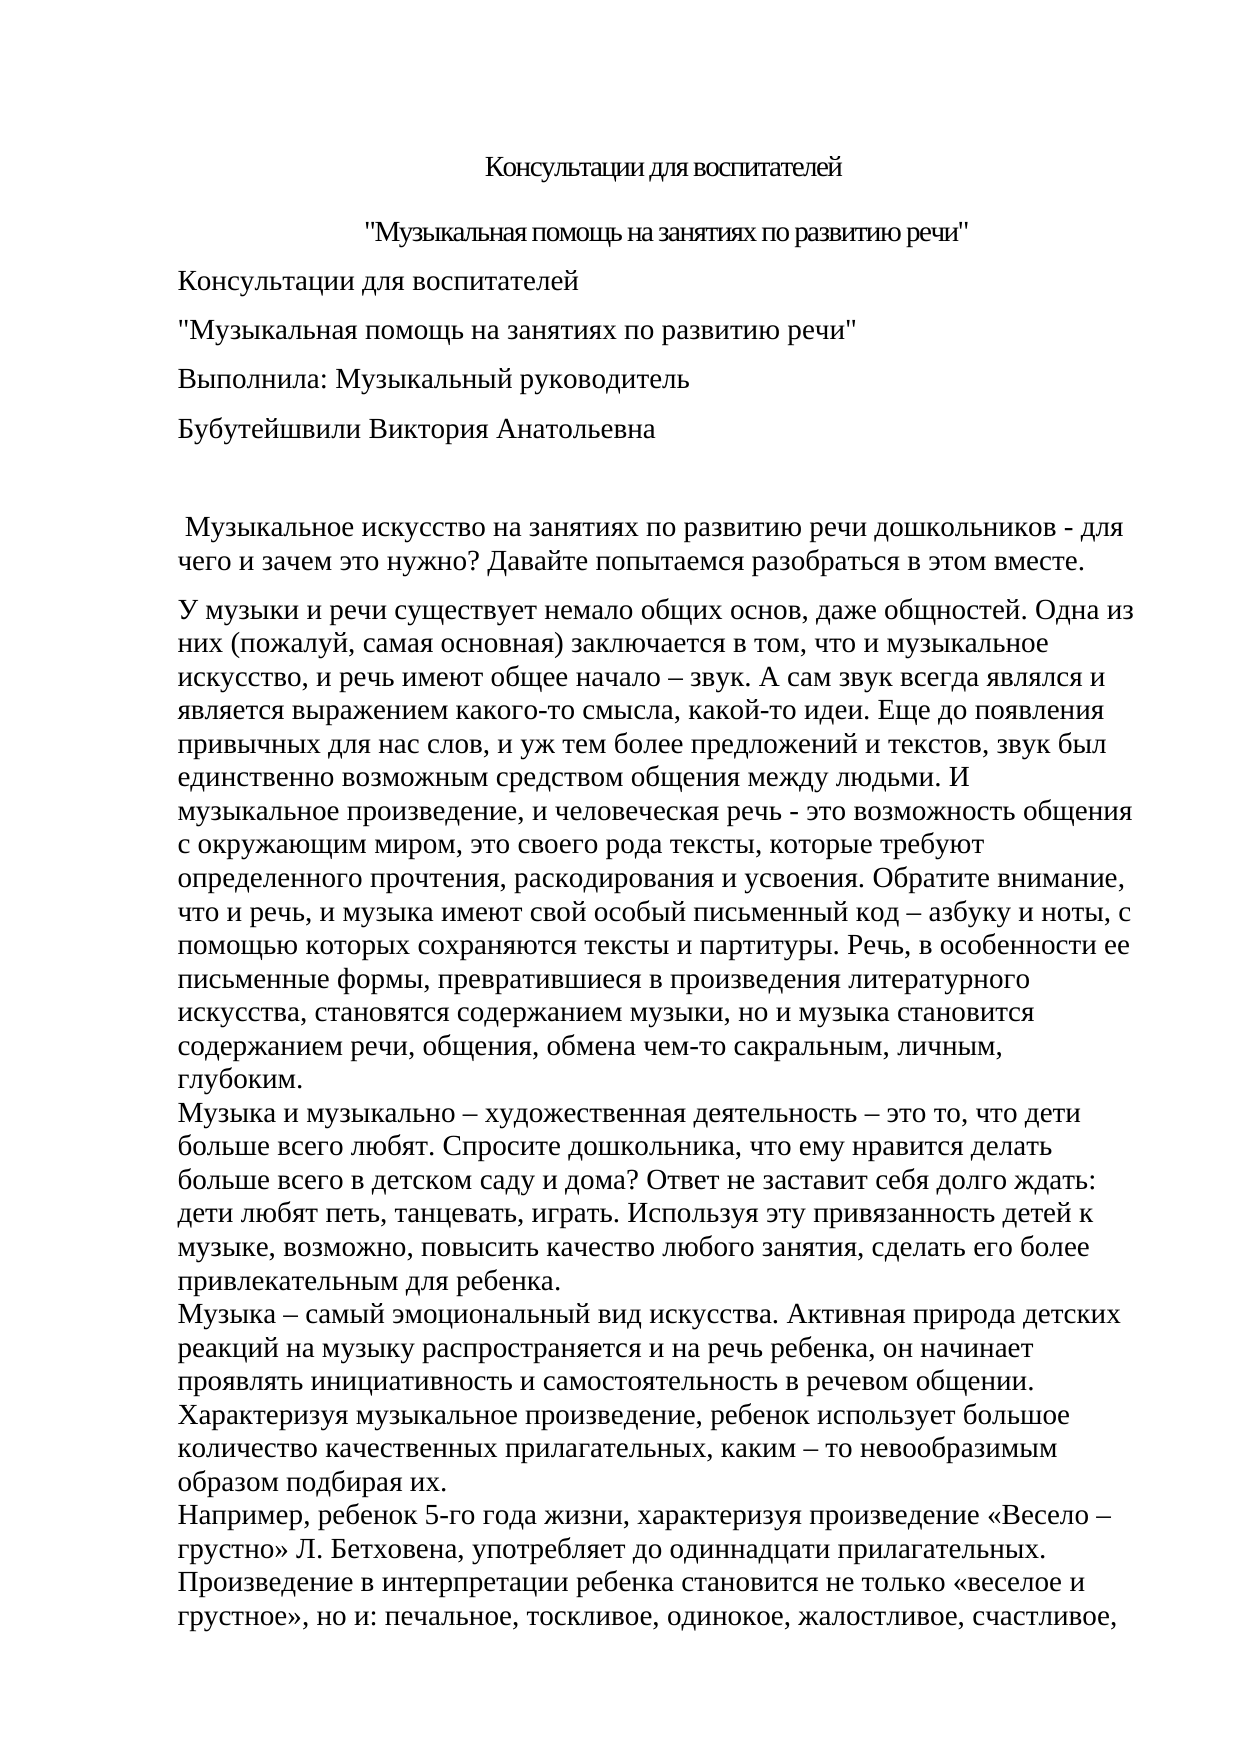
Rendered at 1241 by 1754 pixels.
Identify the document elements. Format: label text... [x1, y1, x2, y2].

text "Музыкальная помощь на занятиях по развитию речи" [177, 312, 1152, 346]
text "Музыкальная помощь на занятиях по развитию речи" [177, 214, 1152, 248]
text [177, 592, 1136, 1632]
text Бубутейшвили Виктория Анатольевна [177, 411, 1152, 444]
text Музыкальное искусство на занятиях по развитию речи дошкольников - для чего и зачем это нужно? Давайте попытаемся разобраться в этом вместе. [177, 509, 1152, 576]
text Выполнила: Музыкальный руководитель [177, 362, 1152, 395]
text Консультации для воспитателей [177, 263, 1152, 297]
text Консультации для воспитателей [177, 149, 1152, 183]
